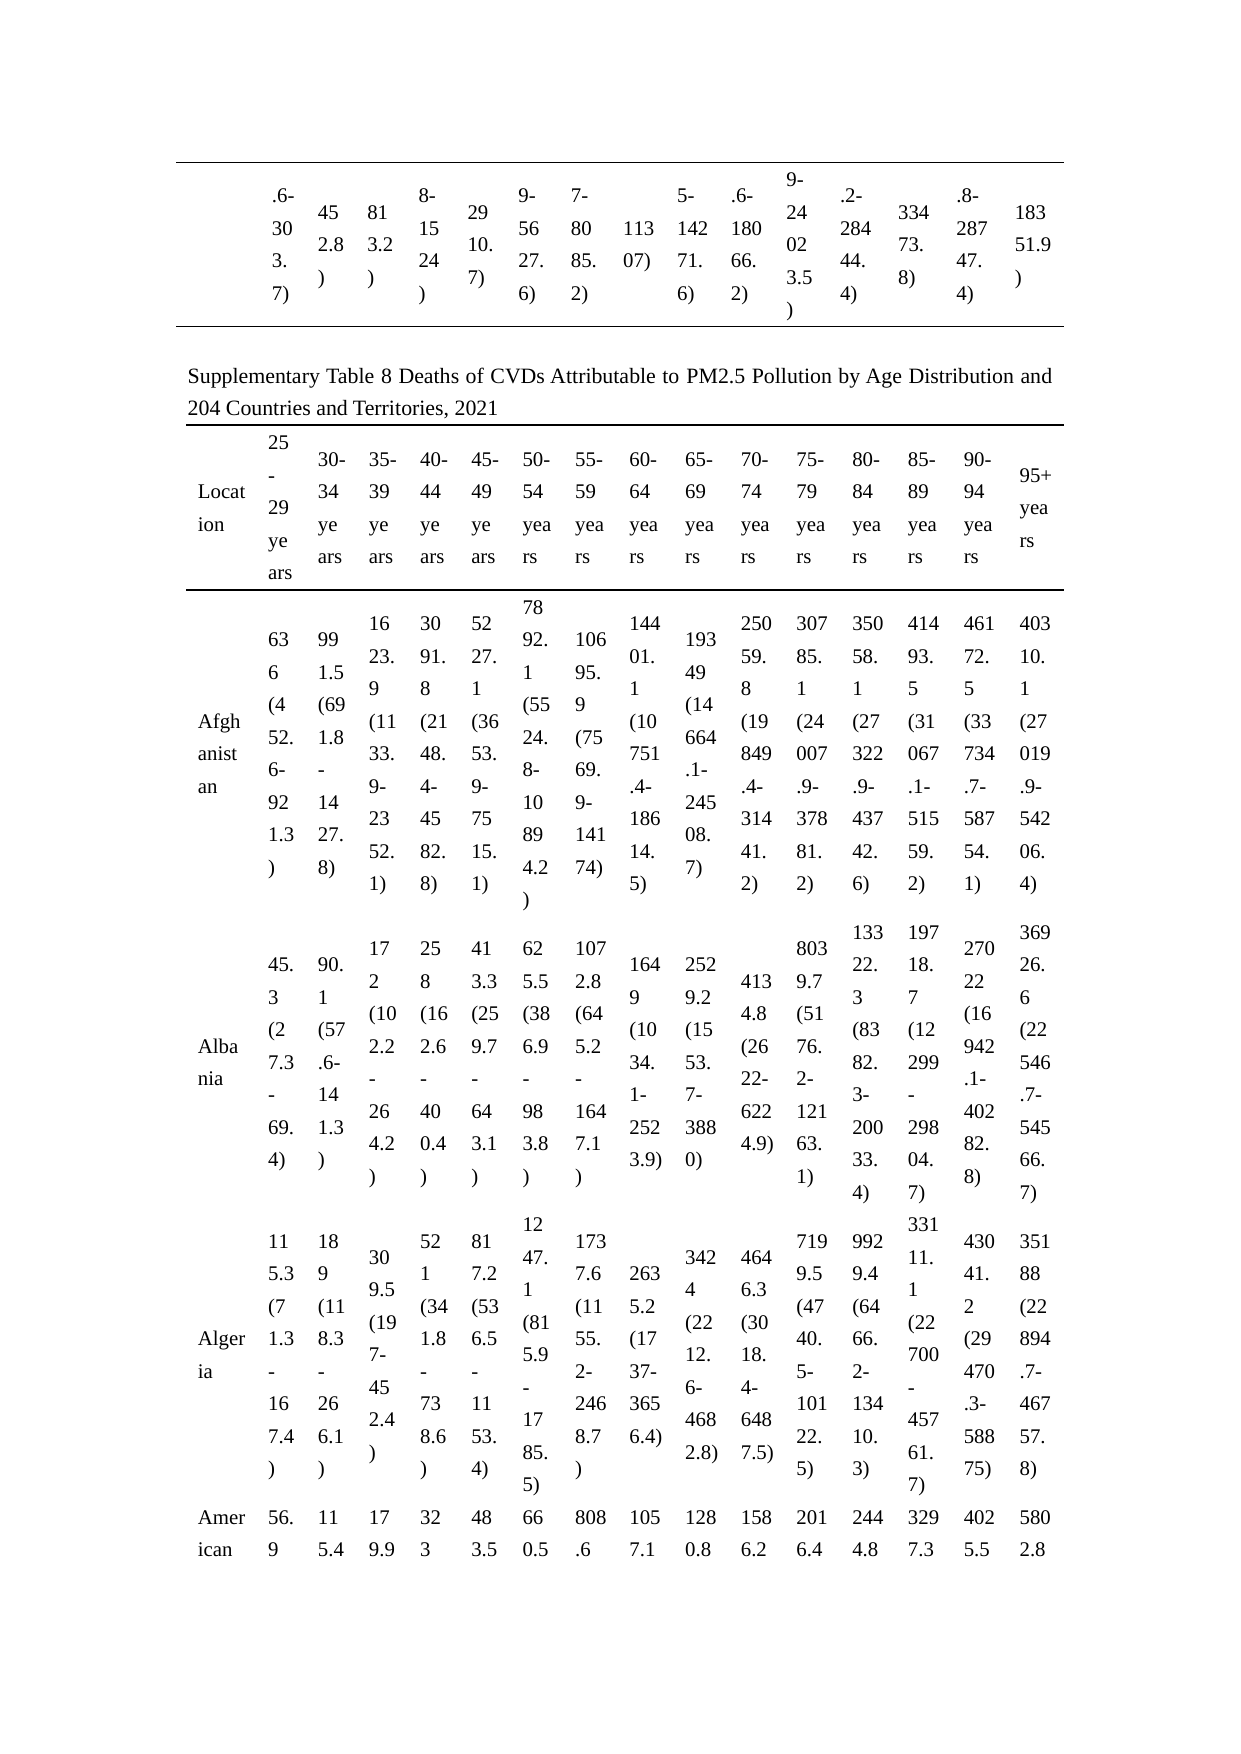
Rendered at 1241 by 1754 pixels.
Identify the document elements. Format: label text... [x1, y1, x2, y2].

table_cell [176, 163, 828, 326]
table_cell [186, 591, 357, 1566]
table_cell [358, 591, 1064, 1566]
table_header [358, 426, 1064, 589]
text Supplementary Table 8 Deaths of CVDs Attributable to PM2.5 Pollution by Age Distribution and 204 Countries and Territories, 2021 [187, 359, 1053, 424]
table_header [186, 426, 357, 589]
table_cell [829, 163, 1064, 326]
